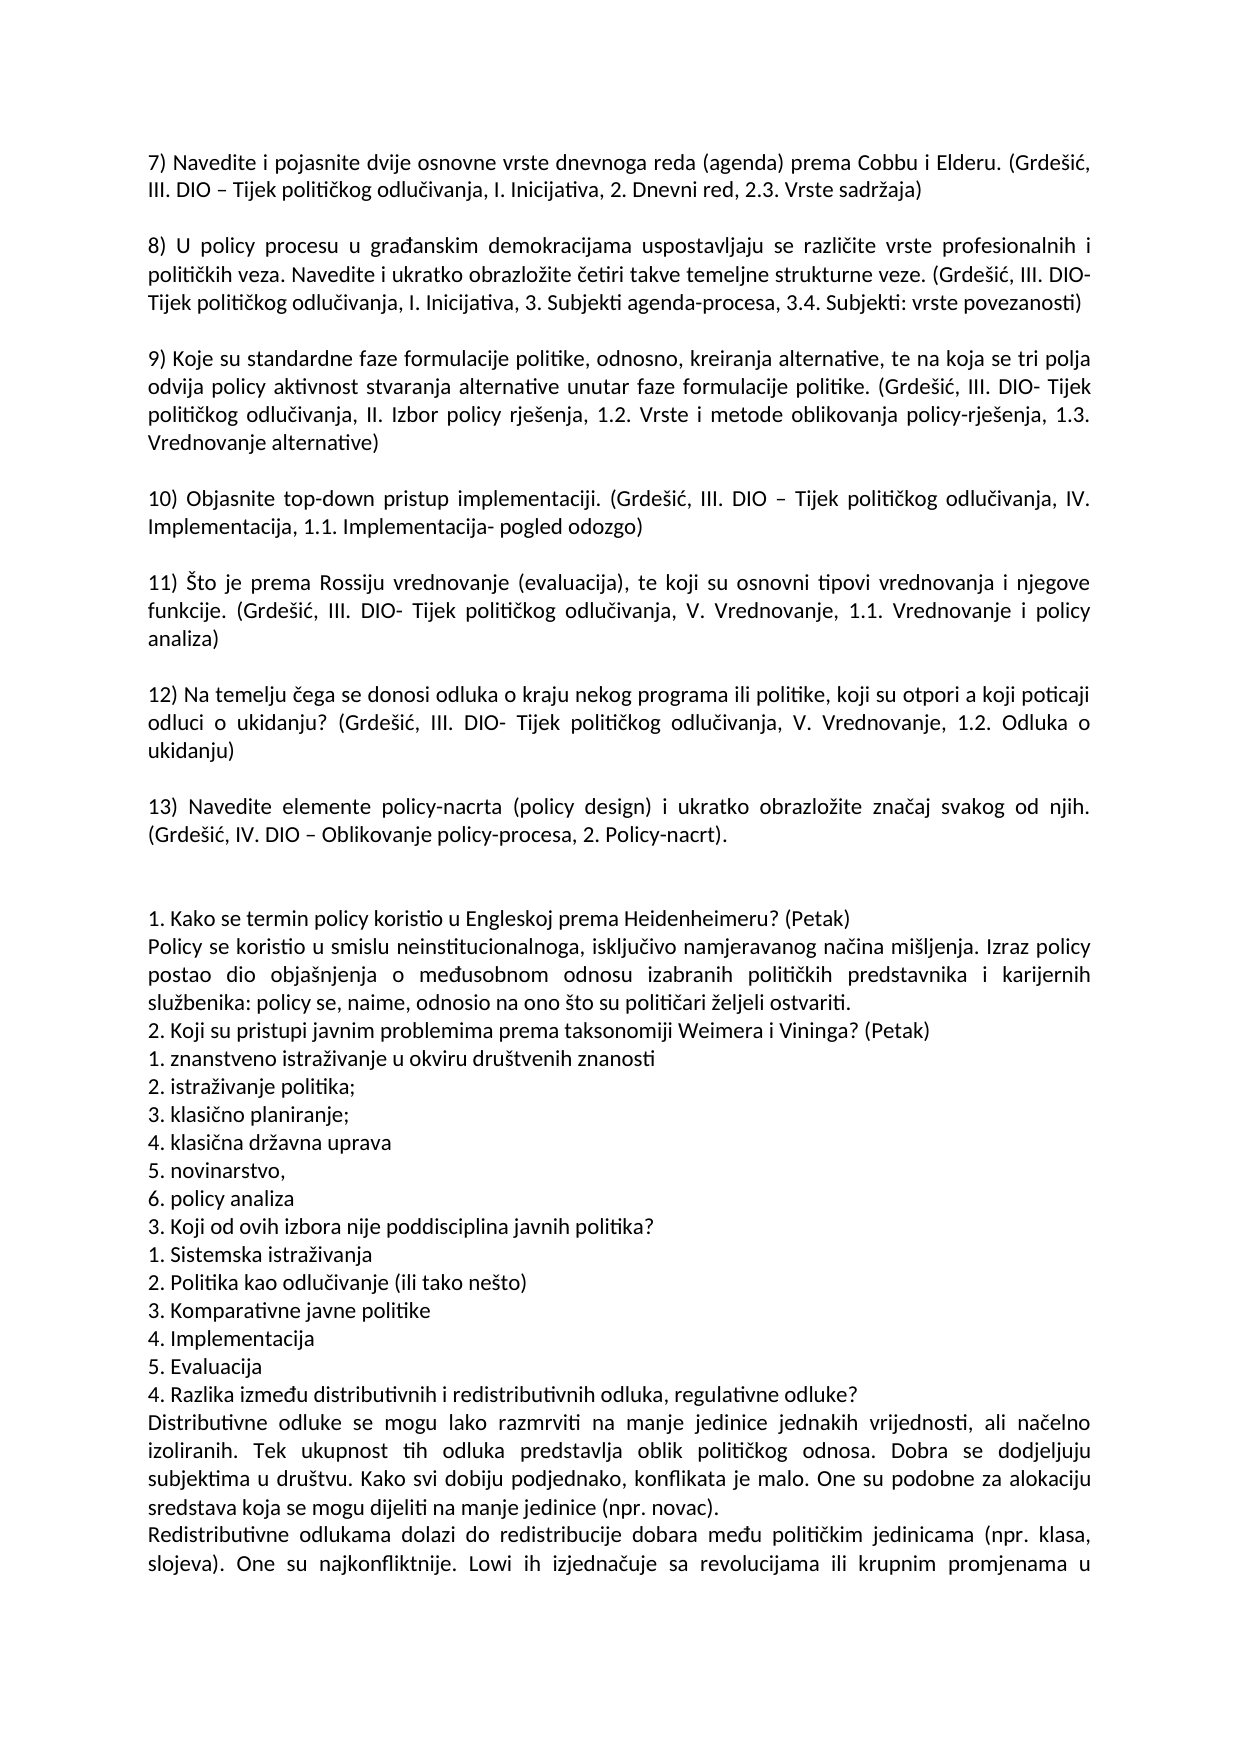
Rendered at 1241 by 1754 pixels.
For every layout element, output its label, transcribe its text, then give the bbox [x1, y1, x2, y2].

text 4. Implementacija [148, 1324, 1093, 1352]
text 7) Navedite i pojasnite dvije osnovne vrste dnevnoga reda (agenda) prema Cobbu i Elderu. (Grdešić, III. DIO – Tijek političkog odlučivanja, I. Inicijativa, 2. Dnevni red, 2.3. Vrste sadržaja) [148, 148, 1093, 204]
text 5. novinarstvo, [148, 1156, 1093, 1184]
text 3. Koji od ovih izbora nije poddisciplina javnih politika? [148, 1212, 1093, 1240]
text 5. Evaluacija [148, 1352, 1093, 1381]
text 1. Kako se termin policy koristio u Engleskoj prema Heidenheimeru? (Petak) [148, 904, 1093, 932]
text 4. Razlika između distributivnih i redistributivnih odluka, regulativne odluke? [148, 1381, 1093, 1408]
text 3. klasično planiranje; [148, 1100, 1093, 1128]
text 1. znanstveno istraživanje u okviru društvenih znanosti [148, 1044, 1093, 1072]
text 8) U policy procesu u građanskim demokracijama uspostavljaju se različite vrste profesionalnih i političkih veza. Navedite i ukratko obrazložite četiri takve temeljne strukturne veze. (Grdešić, III. DIO- Tijek političkog odlučivanja, I. Inicijativa, 3. Subjekti agenda-procesa, 3.4. Subjekti: vrste povezanosti) [148, 232, 1093, 316]
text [148, 1521, 1093, 1577]
text 12) Na temelju čega se donosi odluka o kraju nekog programa ili politike, koji su otpori a koji poticaji odluci o ukidanju? (Grdešić, III. DIO- Tijek političkog odlučivanja, V. Vrednovanje, 1.2. Odluka o ukidanju) [148, 680, 1093, 764]
text 3. Komparativne javne politike [148, 1296, 1093, 1324]
text 2. Koji su pristupi javnim problemima prema taksonomiji Weimera i Vininga? (Petak) [148, 1016, 1093, 1044]
text 6. policy analiza [148, 1184, 1093, 1212]
text 2. istraživanje politika; [148, 1072, 1093, 1100]
text 11) Što je prema Rossiju vrednovanje (evaluacija), te koji su osnovni tipovi vrednovanja i njegove funkcije. (Grdešić, III. DIO- Tijek političkog odlučivanja, V. Vrednovanje, 1.1. Vrednovanje i policy analiza) [148, 568, 1093, 652]
text Policy se koristio u smislu neinstitucionalnoga, isključivo namjeravanog načina mišljenja. Izraz policy postao dio objašnjenja o međusobnom odnosu izabranih političkih predstavnika i karijernih službenika: policy se, naime, odnosio na ono što su političari željeli ostvariti. [148, 932, 1093, 1016]
text 2. Politika kao odlučivanje (ili tako nešto) [148, 1268, 1093, 1296]
text 9) Koje su standardne faze formulacije politike, odnosno, kreiranja alternative, te na koja se tri polja odvija policy aktivnost stvaranja alternative unutar faze formulacije politike. (Grdešić, III. DIO- Tijek političkog odlučivanja, II. Izbor policy rješenja, 1.2. Vrste i metode oblikovanja policy-rješenja, 1.3. Vrednovanje alternative) [148, 344, 1093, 456]
text 1. Sistemska istraživanja [148, 1240, 1093, 1268]
text 13) Navedite elemente policy-nacrta (policy design) i ukratko obrazložite značaj svakog od njih. (Grdešić, IV. DIO – Oblikovanje policy-procesa, 2. Policy-nacrt). [148, 792, 1093, 848]
text Distributivne odluke se mogu lako razmrviti na manje jedinice jednakih vrijednosti, ali načelno izoliranih. Tek ukupnost tih odluka predstavlja oblik političkog odnosa. Dobra se dodjeljuju subjektima u društvu. Kako svi dobiju podjednako, konflikata je malo. One su podobne za alokaciju sredstava koja se mogu dijeliti na manje jedinice (npr. novac). [148, 1408, 1093, 1521]
text 10) Objasnite top-down pristup implementaciji. (Grdešić, III. DIO – Tijek političkog odlučivanja, IV. Implementacija, 1.1. Implementacija- pogled odozgo) [148, 484, 1093, 540]
text 4. klasična državna uprava [148, 1128, 1093, 1156]
